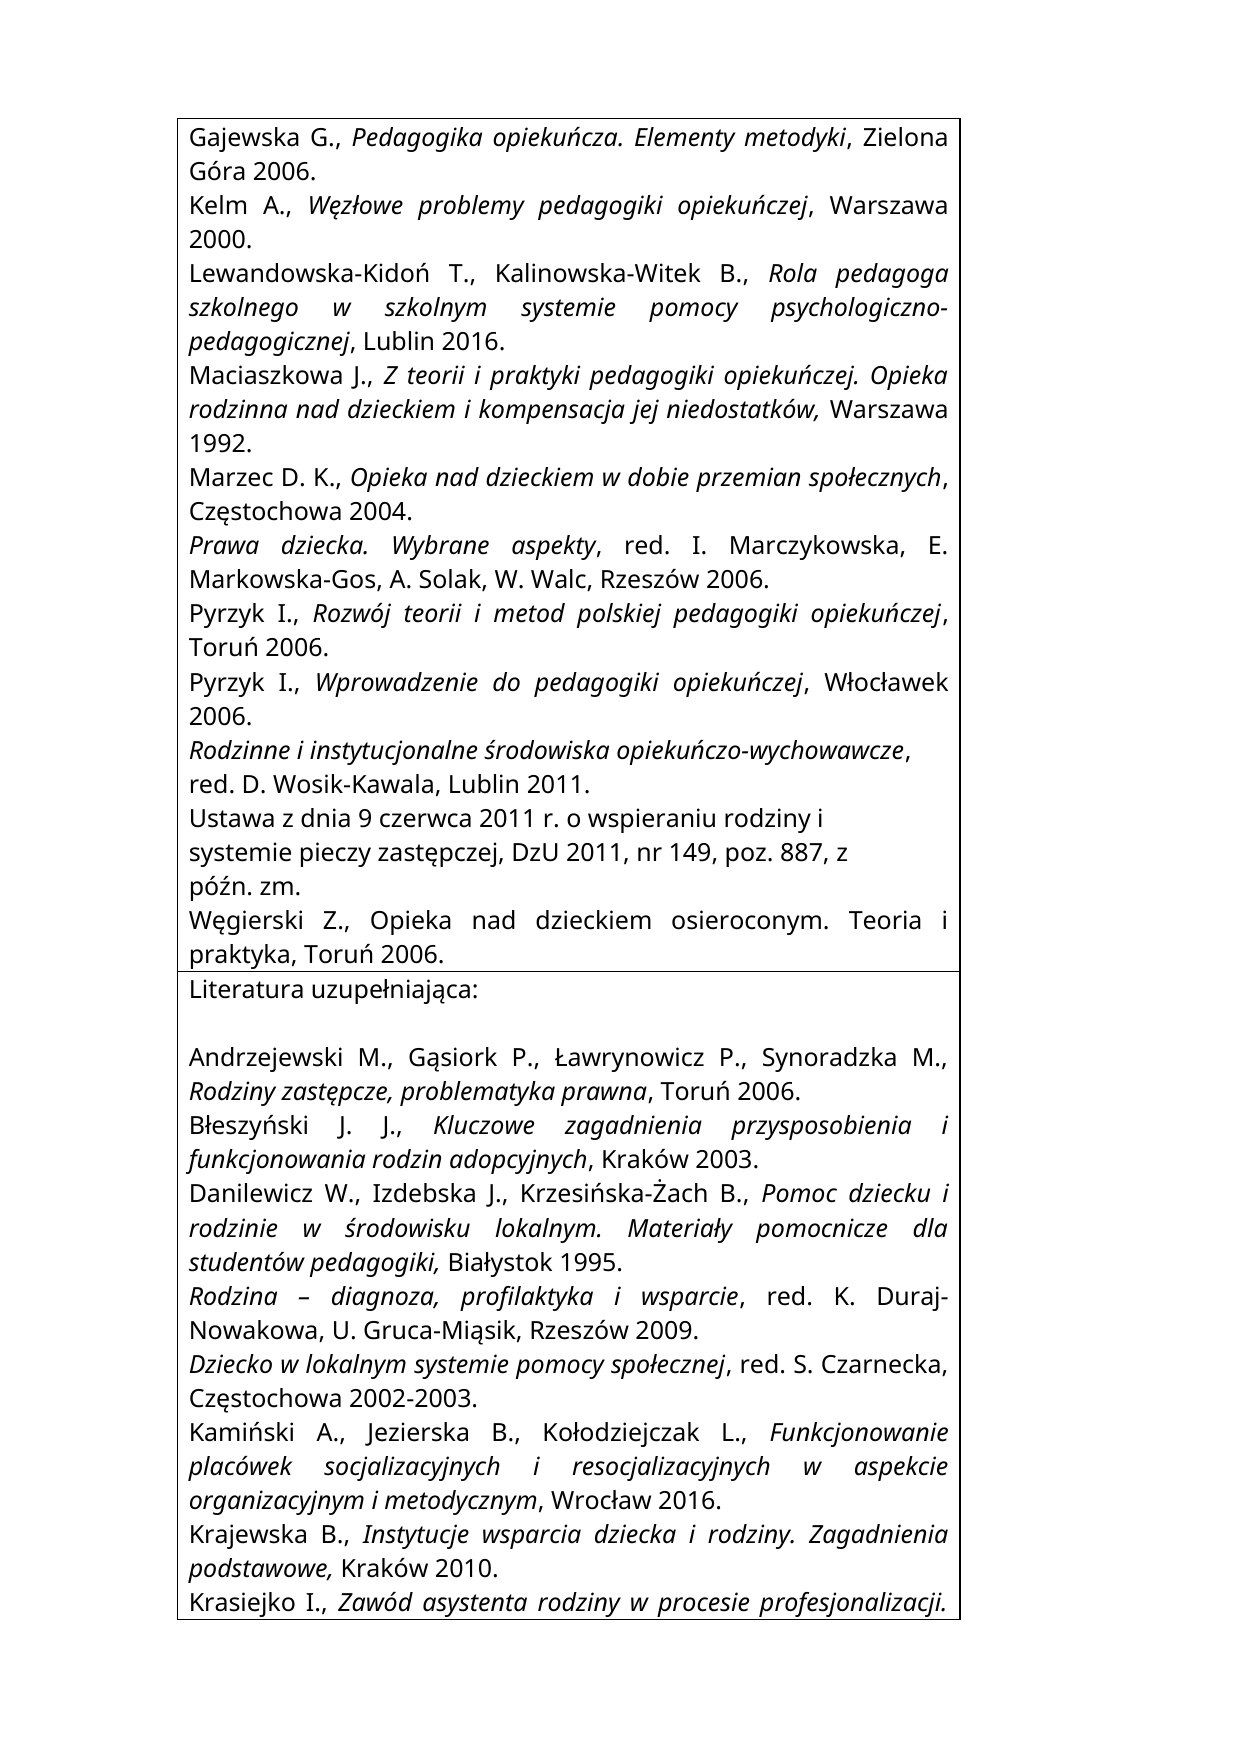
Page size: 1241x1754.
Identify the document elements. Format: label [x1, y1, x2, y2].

table_cell [178, 972, 959, 1619]
table_header [178, 119, 959, 971]
